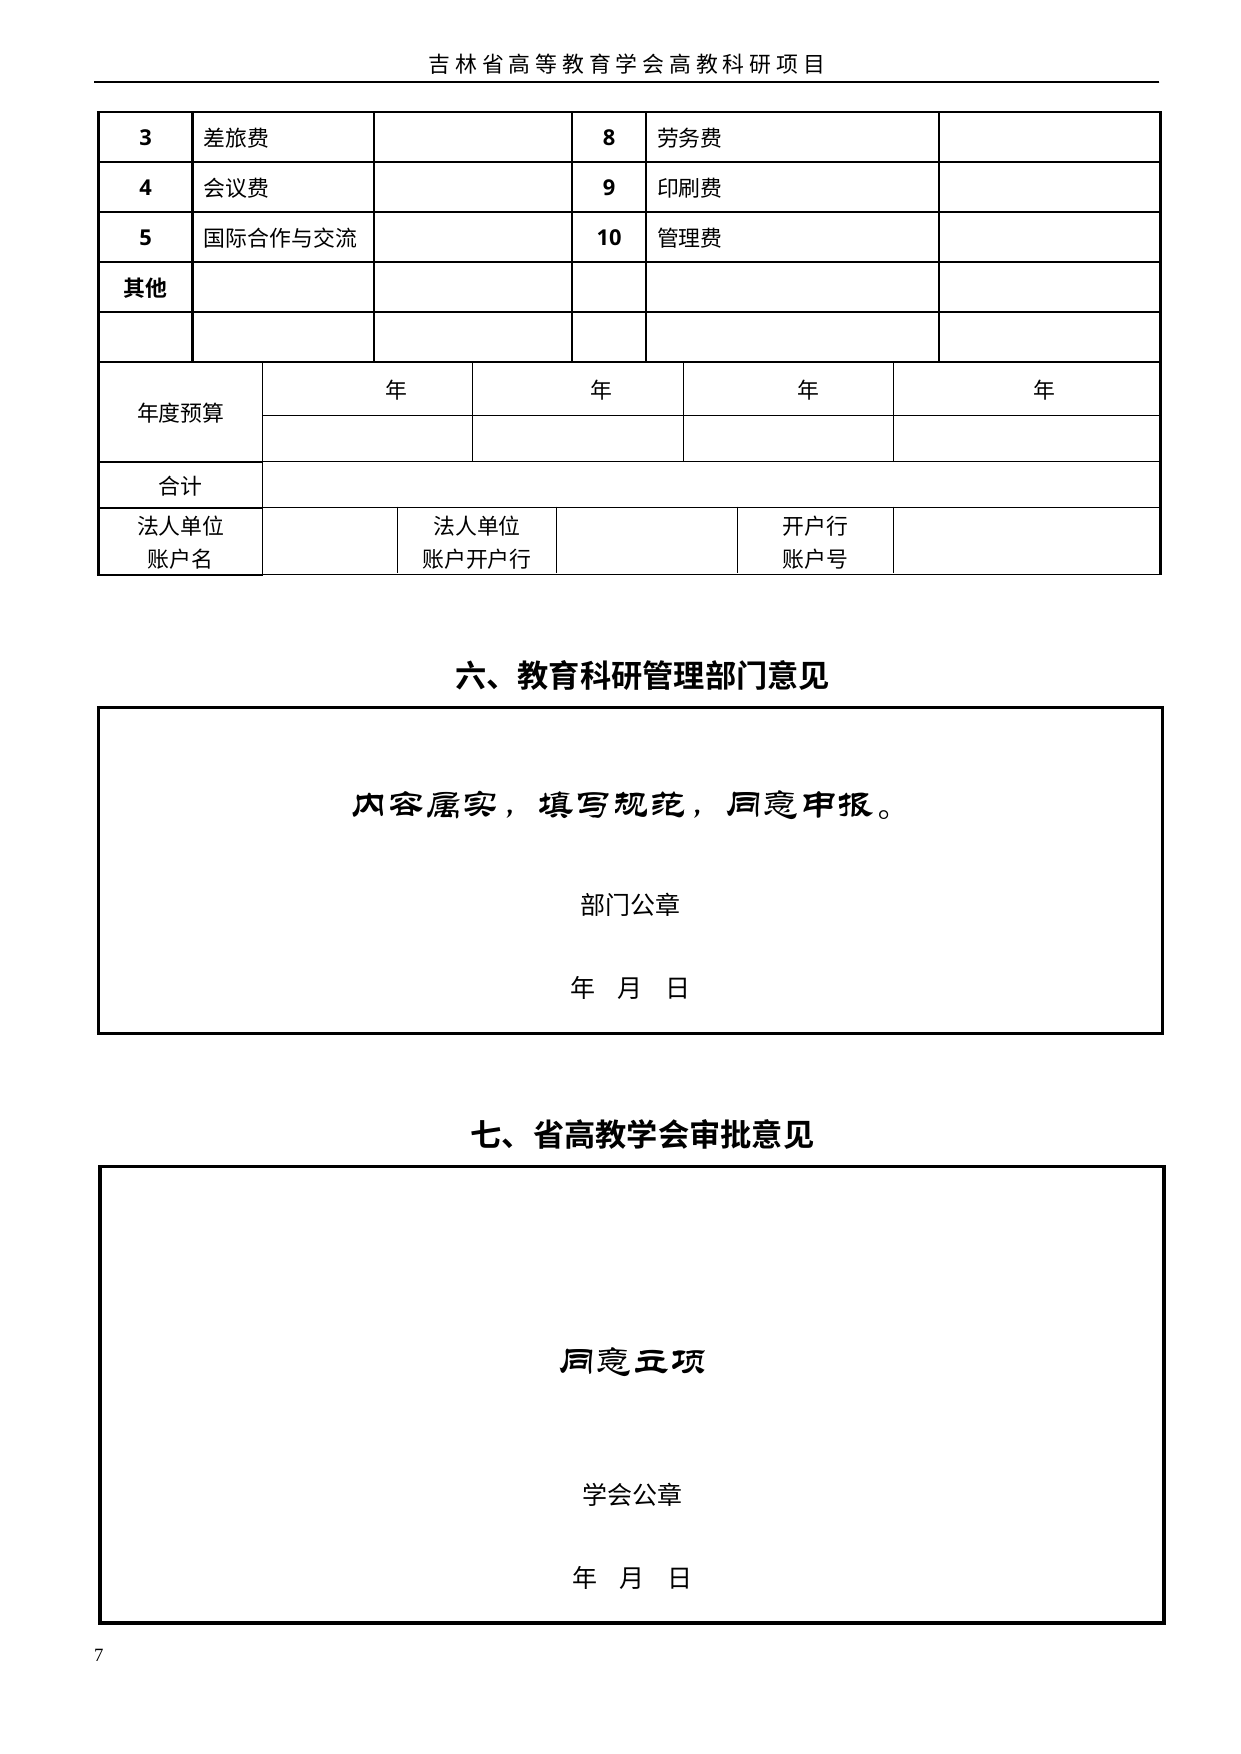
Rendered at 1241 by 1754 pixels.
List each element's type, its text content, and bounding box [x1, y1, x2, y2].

table_cell [263, 508, 397, 574]
table_cell 劳务费 [647, 113, 938, 161]
table_cell [375, 213, 571, 261]
table_cell 年 [684, 363, 893, 415]
table_cell [684, 416, 893, 461]
table_cell [573, 263, 645, 311]
table_cell 法人单位 账户名 [100, 509, 262, 574]
table_cell [194, 313, 373, 361]
table_cell [893, 508, 1159, 574]
table_cell 印刷费 [647, 163, 938, 211]
table_cell 国际合作与交流 [194, 213, 373, 261]
table_cell 会议费 [194, 163, 373, 211]
table_cell [263, 416, 472, 461]
table_cell [375, 313, 571, 361]
table_cell 合计 [100, 463, 262, 507]
table_cell [263, 462, 1159, 507]
table_cell [375, 263, 571, 311]
table_cell 其他 [100, 263, 191, 311]
table_cell 管理费 [647, 213, 938, 261]
table_cell 9 [573, 163, 645, 211]
table_cell [647, 313, 938, 361]
table_cell [100, 313, 191, 361]
table_cell 年 [894, 363, 1159, 415]
table_cell 4 [100, 163, 191, 211]
table_cell [940, 213, 1159, 261]
table_cell 年 [263, 363, 472, 415]
text 六、教育科研管理部门意见 [94, 641, 1159, 706]
table_cell 10 [573, 213, 645, 261]
table_cell [556, 508, 738, 574]
table_cell [375, 163, 571, 211]
table_cell [194, 263, 373, 311]
table_cell 年度预算 [100, 363, 262, 461]
table_cell [375, 113, 571, 161]
table_header 内容属实，填写规范，同意申报。 部门公章 年 月 日 [100, 709, 1161, 1032]
table_cell 开户行 账户号 [738, 508, 893, 574]
table_cell [573, 313, 645, 361]
table_cell 差旅费 [194, 113, 373, 161]
table_cell 5 [100, 213, 191, 261]
table_cell 3 [100, 113, 191, 161]
table_cell 年 [473, 363, 683, 415]
table_cell [940, 113, 1159, 161]
table_header 同意立项 学会公章 年 月 日 [102, 1168, 1162, 1621]
table_cell 8 [573, 113, 645, 161]
table_cell 法人单位 账户开户行 [397, 508, 556, 574]
table_cell [894, 416, 1159, 461]
table_cell [940, 263, 1159, 311]
table_cell [940, 163, 1159, 211]
table_cell [647, 263, 938, 311]
text 七、省高教学会审批意见 [94, 1100, 1159, 1165]
table_cell [940, 313, 1159, 361]
table_cell [473, 416, 683, 461]
